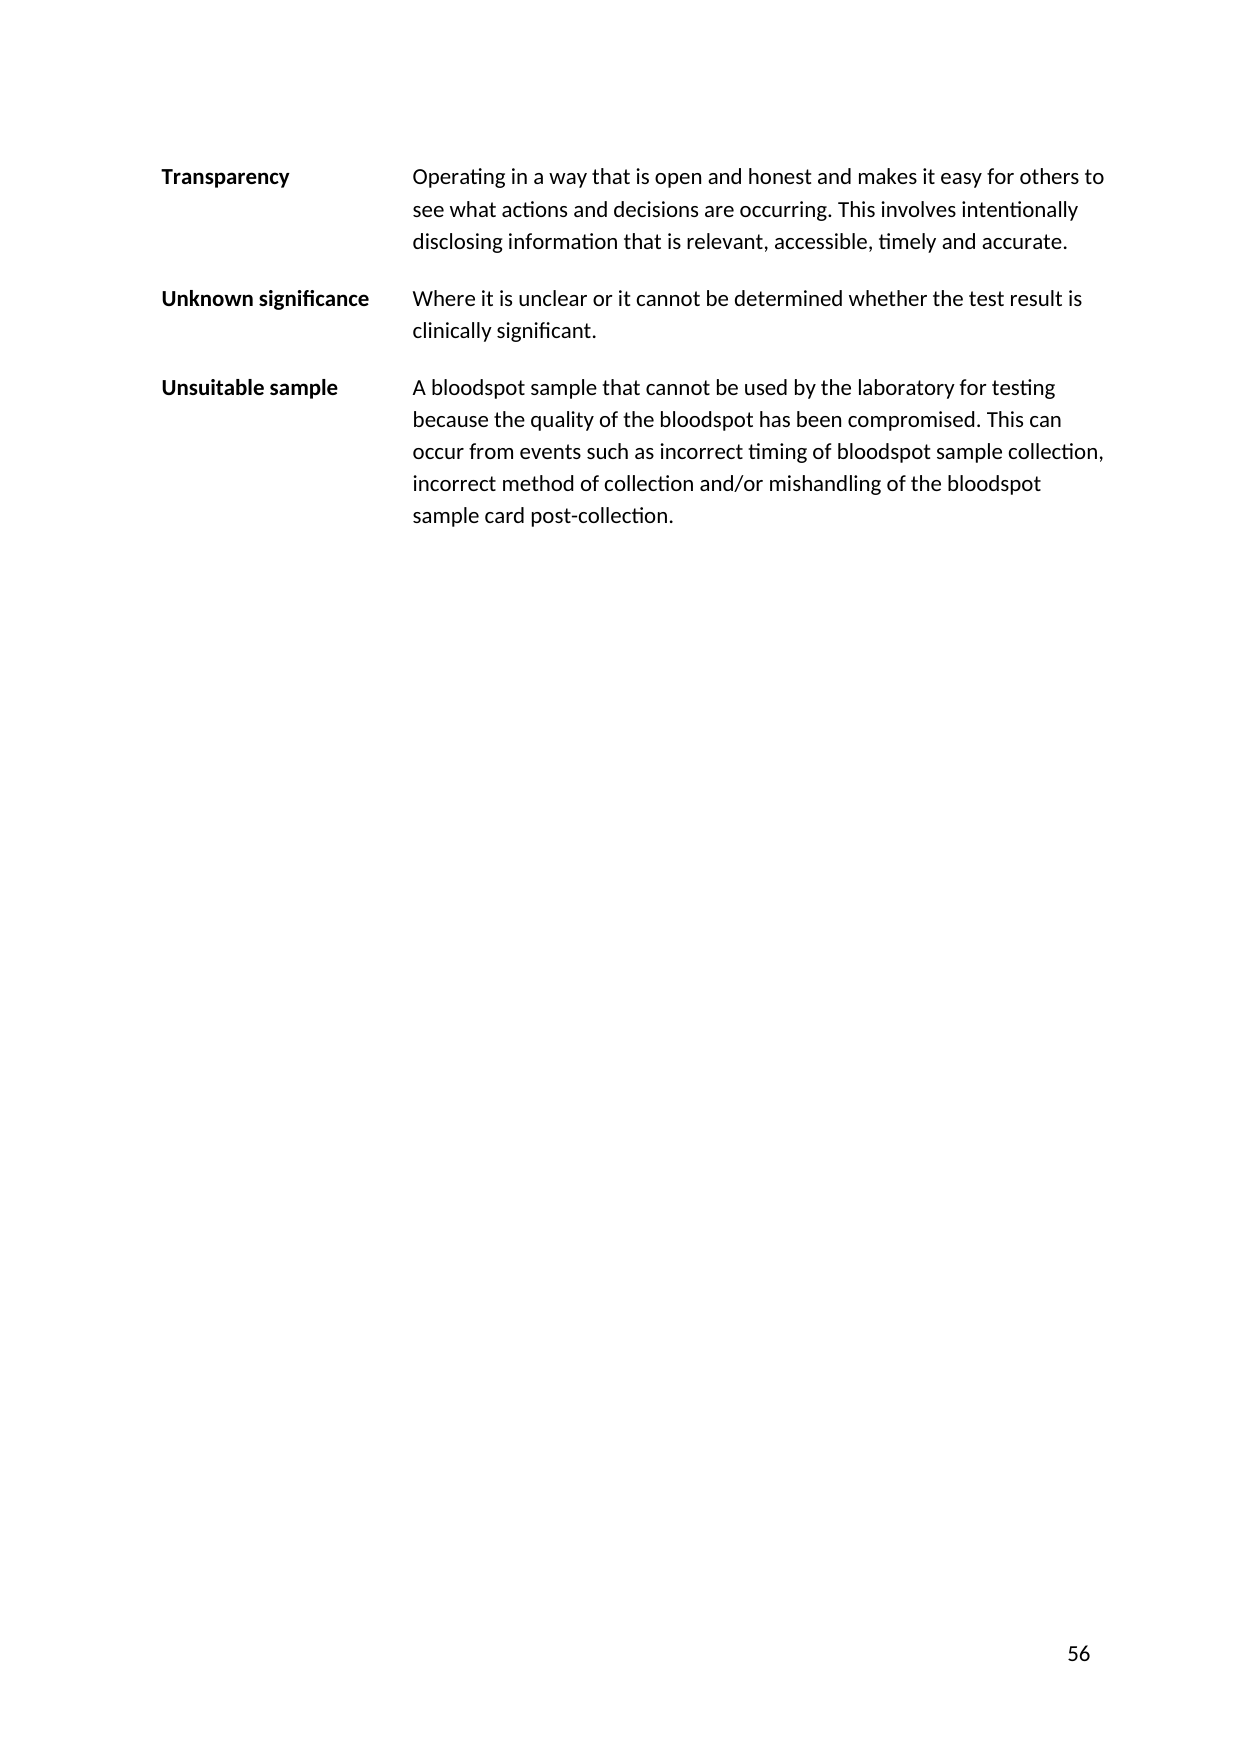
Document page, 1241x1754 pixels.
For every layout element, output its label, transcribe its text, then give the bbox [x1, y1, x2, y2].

table_cell Unknown significance [150, 284, 401, 373]
table_cell A bloodspot sample that cannot be used by the laboratory for testing because the quality of the bloodspot has been compromised. This can occur from events such as incorrect timing of bloodspot sample collection, incorrect method of collection and/or mishandling of the bloodspot sample card post-collection. [401, 373, 1125, 558]
table_cell Unsuitable sample [150, 373, 401, 558]
table_cell Transparency [150, 163, 401, 284]
table_cell Where it is unclear or it cannot be determined whether the test result is clinically significant. [401, 284, 1125, 373]
table_cell Operating in a way that is open and honest and makes it easy for others to see what actions and decisions are occurring. This involves intentionally disclosing information that is relevant, accessible, timely and accurate. [401, 163, 1125, 284]
